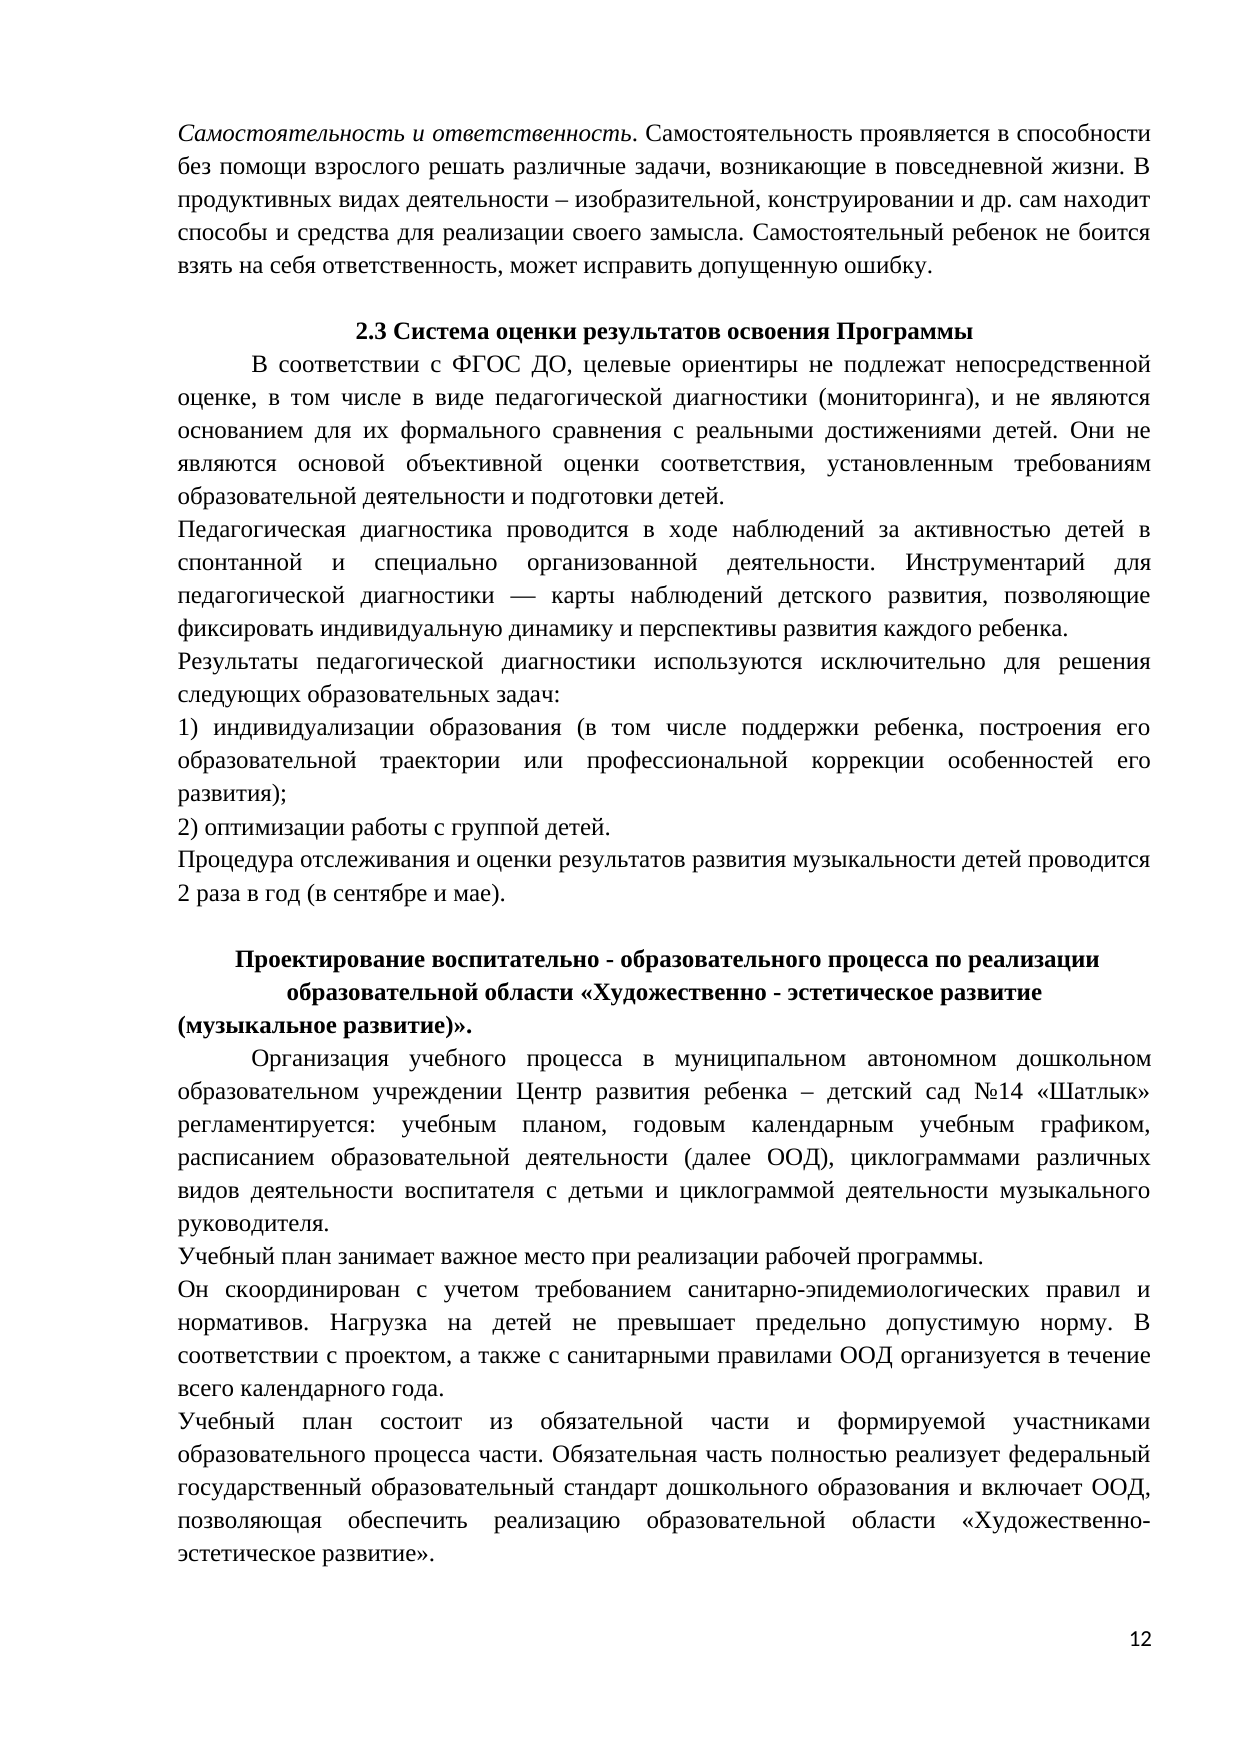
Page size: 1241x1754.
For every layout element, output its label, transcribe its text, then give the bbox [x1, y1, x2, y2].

text В соответствии с ФГОС ДО, целевые ориентиры не подлежат непосредственной оценке, в том числе в виде педагогической диагностики (мониторинга), и не являются основанием для их формального сравнения с реальными достижениями детей. Они не являются основой объективной оценки соответствия, установленным требованиям образовательной деятельности и подготовки детей. [177, 349, 1152, 510]
text Организация учебного процесса в муниципальном автономном дошкольном образовательном учреждении Центр развития ребенка – детский сад №14 «Шатлык» регламентируется: учебным планом, годовым календарным учебным графиком, расписанием образовательной деятельности (далее ООД), циклограммами различных видов деятельности воспитателя с детьми и циклограммой деятельности музыкального руководителя. [177, 1043, 1152, 1237]
text Процедура отслеживания и оценки результатов развития музыкальности детей проводится 2 раза в год (в сентябре и мае). [177, 844, 1152, 906]
text Он скоординирован с учетом требованием санитарно-эпидемиологических правил и нормативов. Нагрузка на детей не превышает предельно допустимую норму. В соответствии с проектом, а также с санитарными правилами ООД организуется в течение всего календарного года. [177, 1274, 1152, 1402]
text 2) оптимизации работы с группой детей. [177, 812, 1152, 840]
text Учебный план занимает важное место при реализации рабочей программы. [177, 1241, 1152, 1269]
text Результаты педагогической диагностики используются исключительно для решения следующих образовательных задач: [177, 646, 1152, 708]
text (музыкальное развитие)». [177, 1010, 1152, 1038]
text Проектирование воспитательно - образовательного процесса по реализации образовательной области «Художественно - эстетическое развитие [177, 944, 1152, 1005]
text 1) индивидуализации образования (в том числе поддержки ребенка, построения его образовательной траектории или профессиональной коррекции особенностей его развития); [177, 712, 1152, 807]
text 2.3 Система оценки результатов освоения Программы [177, 316, 1152, 345]
text Учебный план состоит из обязательной части и формируемой участниками образовательного процесса части. Обязательная часть полностью реализует федеральный государственный образовательный стандарт дошкольного образования и включает ООД, позволяющая обеспечить реализацию образовательной области «Художественно-эстетическое развитие». [177, 1406, 1152, 1567]
text Самостоятельность и ответственность. Самостоятельность проявляется в способности без помощи взрослого решать различные задачи, возникающие в повседневной жизни. В продуктивных видах деятельности – изобразительной, конструировании и др. сам находит способы и средства для реализации своего замысла. Самостоятельный ребенок не боится взять на себя ответственность, может исправить допущенную ошибку. [177, 118, 1152, 279]
text Педагогическая диагностика проводится в ходе наблюдений за активностью детей в спонтанной и специально организованной деятельности. Инструментарий для педагогической диагностики — карты наблюдений детского развития, позволяющие фиксировать индивидуальную динамику и перспективы развития каждого ребенка. [177, 514, 1152, 642]
